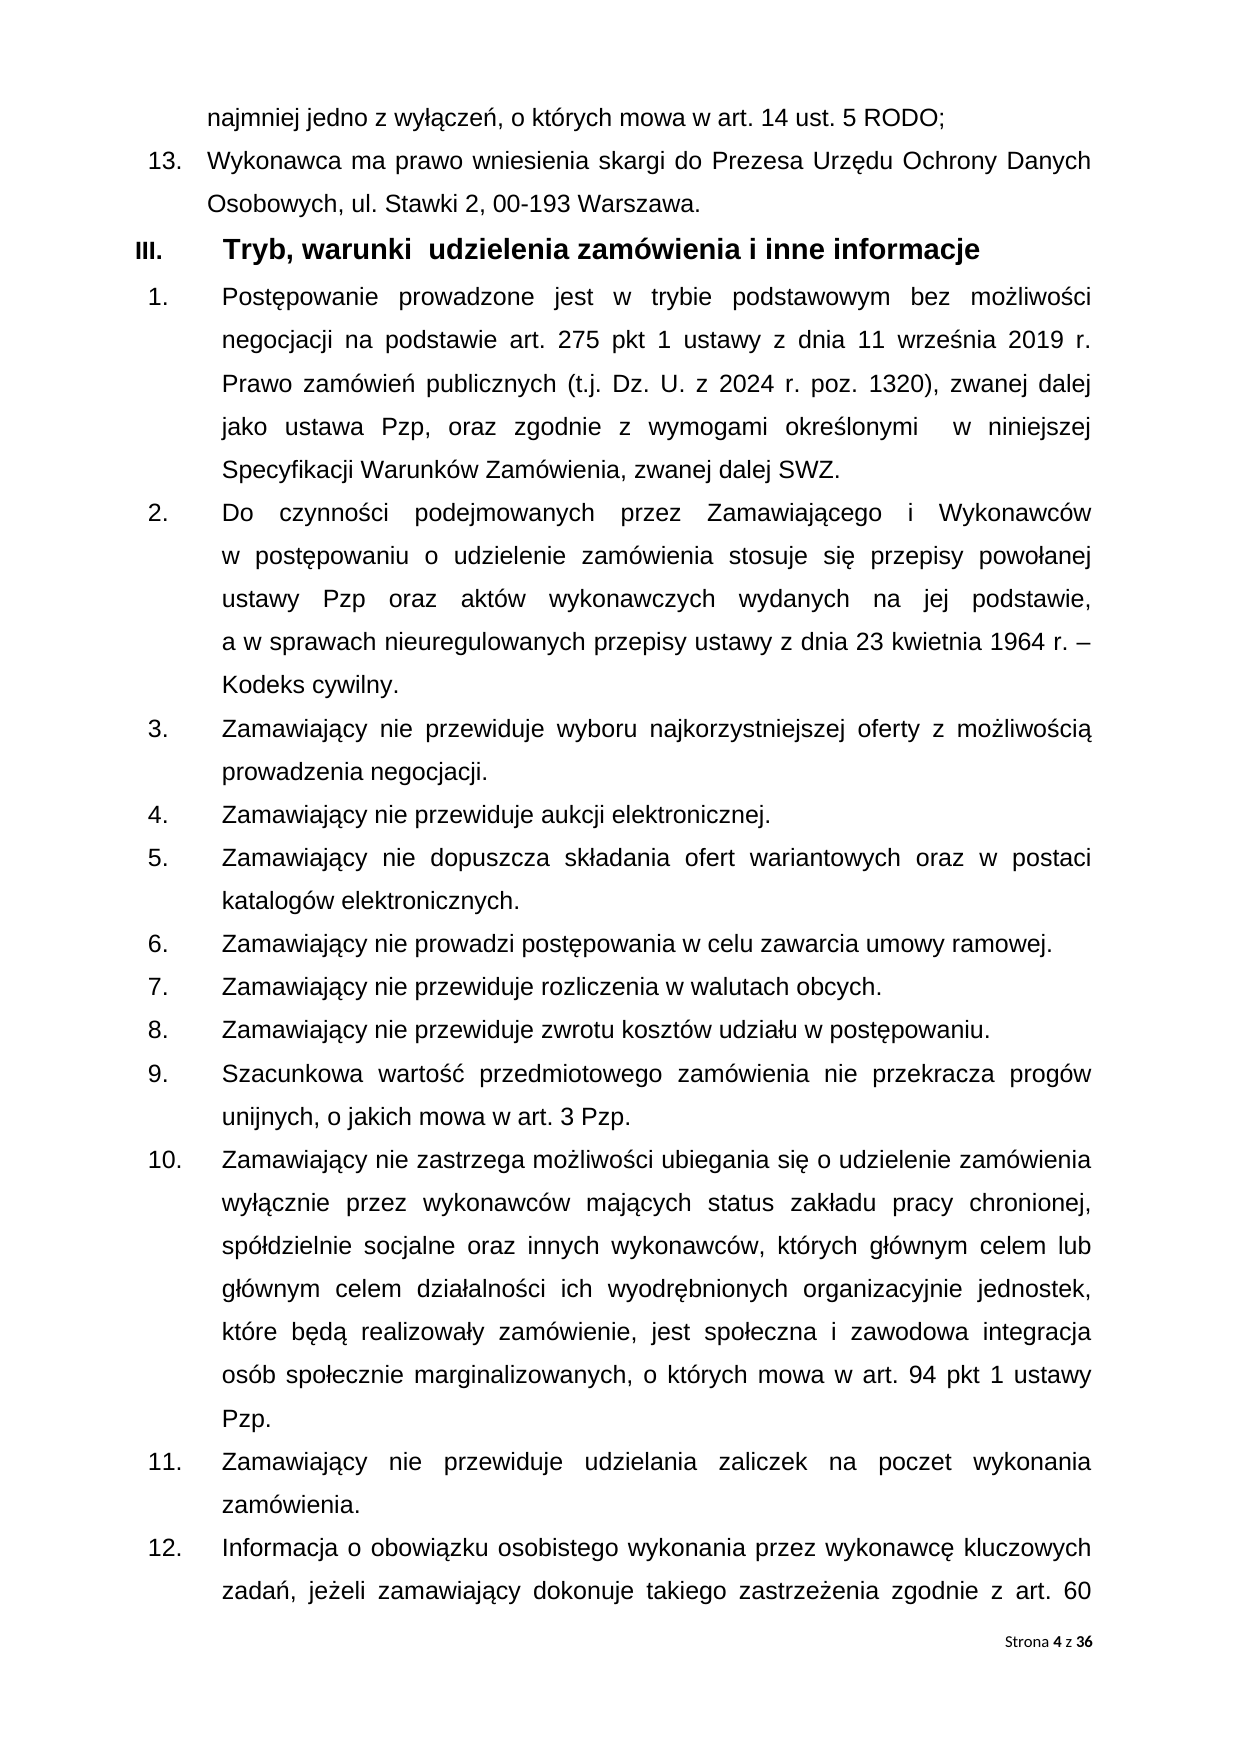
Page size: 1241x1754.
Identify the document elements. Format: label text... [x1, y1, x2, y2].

list Wykonawca ma prawo wniesienia skargi do Prezesa Urzędu Ochrony Danych Osobowych, ul. Stawki 2, 00-193 Warszawa. [148, 146, 1092, 218]
list Zamawiający nie przewiduje aukcji elektronicznej. [148, 800, 1092, 828]
list Tryb, warunki udzielenia zamówienia i inne informacje [162, 232, 1092, 266]
list Zamawiający nie prowadzi postępowania w celu zawarcia umowy ramowej. [148, 929, 1092, 958]
list Zamawiający nie przewiduje udzielania zaliczek na poczet wykonania zamówienia. [148, 1447, 1092, 1518]
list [148, 1533, 1092, 1605]
list Zamawiający nie przewiduje rozliczenia w walutach obcych. [148, 972, 1092, 1001]
list Postępowanie prowadzone jest w trybie podstawowym bez możliwości negocjacji na podstawie art. 275 pkt 1 ustawy z dnia 11 września 2019 r. Prawo zamówień publicznych (t.j. Dz. U. z 2024 r. poz. 1320), zwanej dalej jako ustawa Pzp, oraz zgodnie z wymogami określonymi w niniejszej Specyfikacji Warunków Zamówienia, zwanej dalej SWZ. [148, 282, 1092, 483]
list Zamawiający nie dopuszcza składania ofert wariantowych oraz w postaci katalogów elektronicznych. [148, 843, 1092, 915]
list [148, 103, 1092, 131]
list Zamawiający nie przewiduje zwrotu kosztów udziału w postępowaniu. [148, 1015, 1092, 1044]
list Zamawiający nie zastrzega możliwości ubiegania się o udzielenie zamówienia wyłącznie przez wykonawców mających status zakładu pracy chronionej, spółdzielnie socjalne oraz innych wykonawców, których głównym celem lub głównym celem działalności ich wyodrębnionych organizacyjnie jednostek, które będą realizowały zamówienie, jest społeczna i zawodowa integracja osób społecznie marginalizowanych, o których mowa w art. 94 pkt 1 ustawy Pzp. [148, 1145, 1092, 1432]
list Szacunkowa wartość przedmiotowego zamówienia nie przekracza progów unijnych, o jakich mowa w art. 3 Pzp. [148, 1058, 1092, 1130]
list Zamawiający nie przewiduje wyboru najkorzystniejszej oferty z możliwością prowadzenia negocjacji. [148, 713, 1092, 785]
list Do czynności podejmowanych przez Zamawiającego i Wykonawców w postępowaniu o udzielenie zamówienia stosuje się przepisy powołanej ustawy Pzp oraz aktów wykonawczych wydanych na jej podstawie, a w sprawach nieuregulowanych przepisy ustawy z dnia 23 kwietnia 1964 r. – Kodeks cywilny. [148, 498, 1092, 699]
